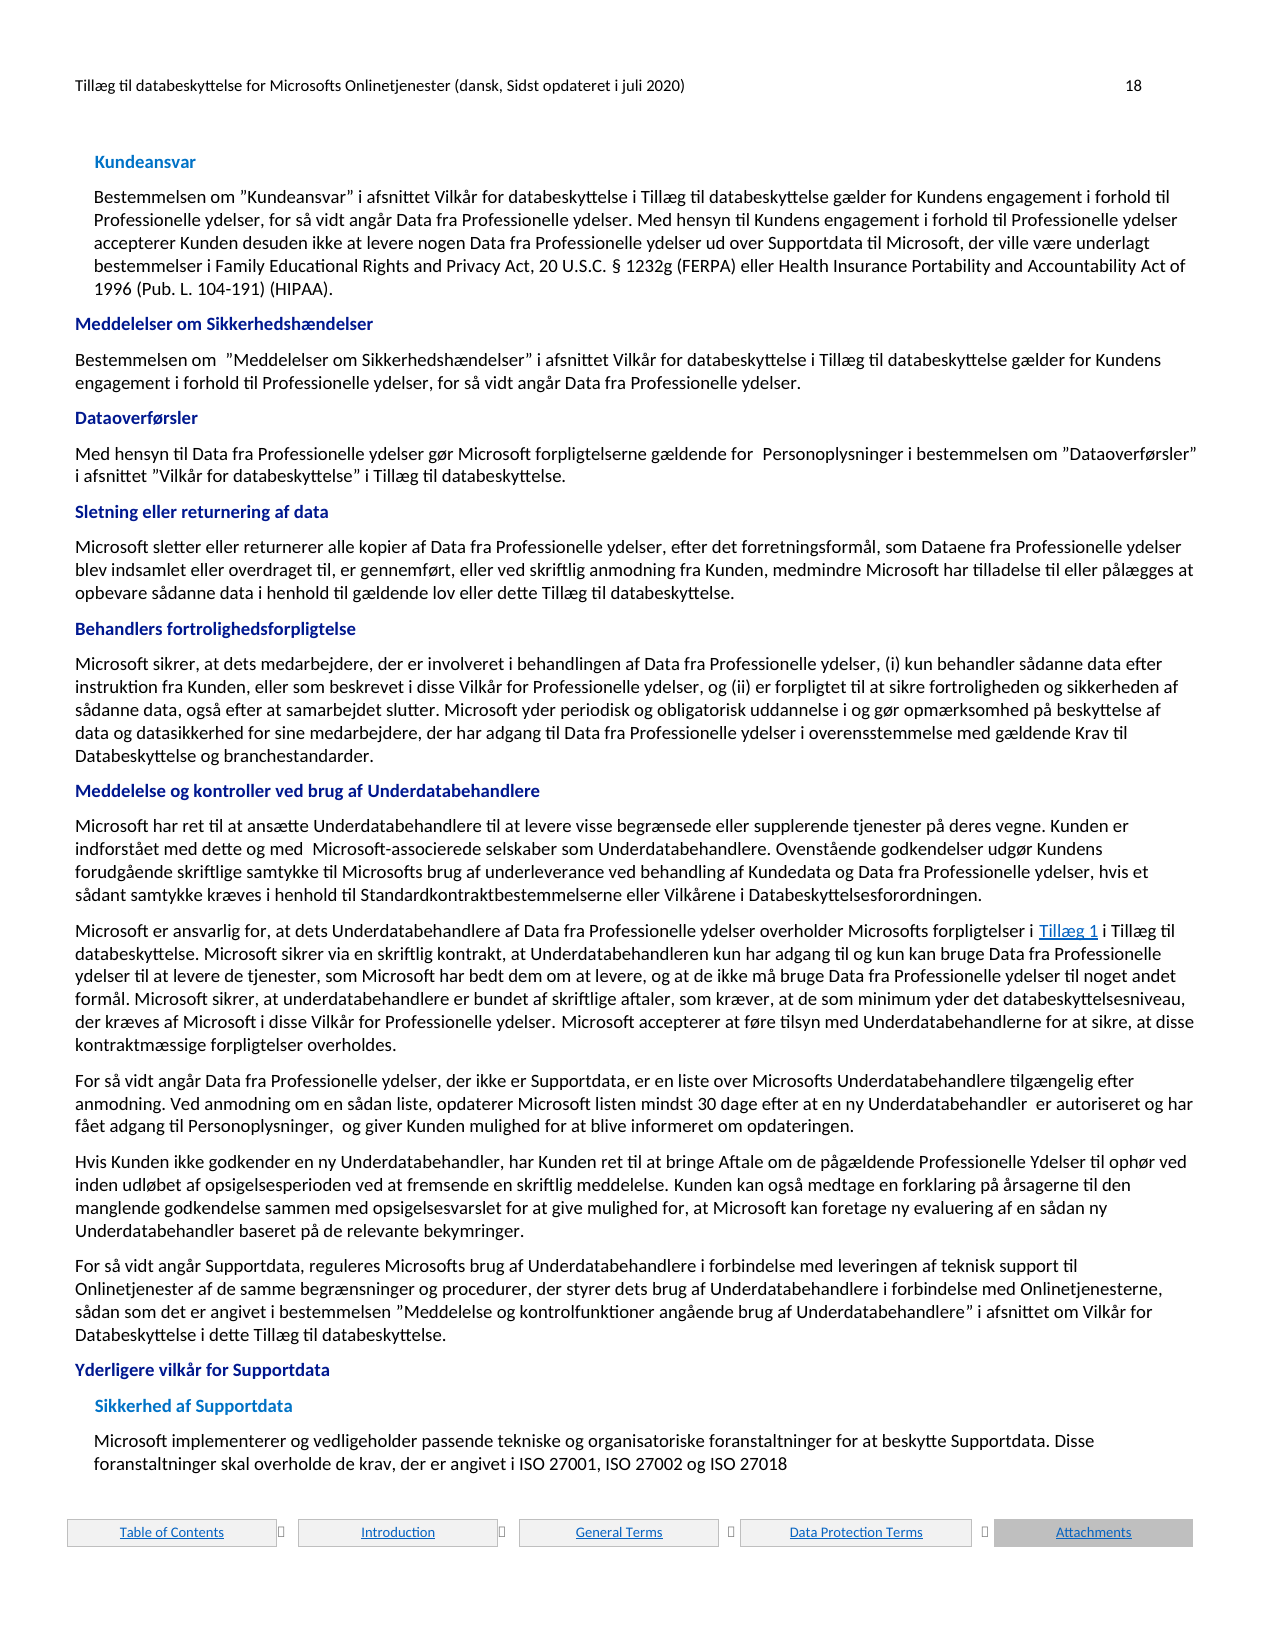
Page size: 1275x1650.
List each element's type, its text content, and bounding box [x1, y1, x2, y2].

list Bestemmelsen om ”Meddelelser om Sikkerhedshændelser” i afsnittet Vilkår for databeskyttelse i Tillæg til databeskyttelse gælder for Kundens engagement i forhold til Professionelle ydelser, for så vidt angår Data fra Professionelle ydelser. [75, 348, 1200, 394]
list Kundeansvar [94, 150, 1200, 173]
list Behandlers fortrolighedsforpligtelse [75, 617, 1200, 639]
list Meddelelser om Sikkerhedshændelser [75, 312, 1200, 335]
list Microsoft har ret til at ansætte Underdatabehandlere til at levere visse begrænsede eller supplerende tjenester på deres vegne. Kunden er indforstået med dette og med Microsoft-associerede selskaber som Underdatabehandlere. Ovenstående godkendelser udgør Kundens forudgående skriftlige samtykke til Microsofts brug af underleverance ved behandling af Kundedata og Data fra Professionelle ydelser, hvis et sådant samtykke kræves i henhold til Standardkontraktbestemmelserne eller Vilkårene i Databeskyttelsesforordningen. [75, 814, 1200, 906]
list Dataoverførsler [75, 406, 1200, 429]
list Microsoft er ansvarlig for, at dets Underdatabehandlere af Data fra Professionelle ydelser overholder Microsofts forpligtelser i Tillæg 1 i Tillæg til databeskyttelse. Microsoft sikrer via en skriftlig kontrakt, at Underdatabehandleren kun har adgang til og kun kan bruge Data fra Professionelle ydelser til at levere de tjenester, som Microsoft har bedt dem om at levere, og at de ikke må bruge Data fra Professionelle ydelser til noget andet formål. Microsoft sikrer, at underdatabehandlere er bundet af skriftlige aftaler, som kræver, at de som minimum yder det databeskyttelsesniveau, der kræves af Microsoft i disse Vilkår for Professionelle ydelser. Microsoft accepterer at føre tilsyn med Underdatabehandlerne for at sikre, at disse kontraktmæssige forpligtelser overholdes. [75, 919, 1200, 1056]
list Med hensyn til Data fra Professionelle ydelser gør Microsoft forpligtelserne gældende for Personoplysninger i bestemmelsen om ”Dataoverførsler” i afsnittet ”Vilkår for databeskyttelse” i Tillæg til databeskyttelse. [75, 442, 1200, 487]
list Hvis Kunden ikke godkender en ny Underdatabehandler, har Kunden ret til at bringe Aftale om de pågældende Professionelle Ydelser til ophør ved inden udløbet af opsigelsesperioden ved at fremsende en skriftlig meddelelse. Kunden kan også medtage en forklaring på årsagerne til den manglende godkendelse sammen med opsigelsesvarslet for at give mulighed for, at Microsoft kan foretage ny evaluering af en sådan ny Underdatabehandler baseret på de relevante bekymringer. [75, 1150, 1200, 1242]
list Microsoft sikrer, at dets medarbejdere, der er involveret i behandlingen af Data fra Professionelle ydelser, (i) kun behandler sådanne data efter instruktion fra Kunden, eller som beskrevet i disse Vilkår for Professionelle ydelser, og (ii) er forpligtet til at sikre fortroligheden og sikkerheden af sådanne data, også efter at samarbejdet slutter. Microsoft yder periodisk og obligatorisk uddannelse i og gør opmærksomhed på beskyttelse af data og datasikkerhed for sine medarbejdere, der har adgang til Data fra Professionelle ydelser i overensstemmelse med gældende Krav til Databeskyttelse og branchestandarder. [75, 652, 1200, 767]
list For så vidt angår Supportdata, reguleres Microsofts brug af Underdatabehandlere i forbindelse med leveringen af teknisk support til Onlinetjenester af de samme begrænsninger og procedurer, der styrer dets brug af Underdatabehandlere i forbindelse med Onlinetjenesterne, sådan som det er angivet i bestemmelsen ”Meddelelse og kontrolfunktioner angående brug af Underdatabehandlere” i afsnittet om Vilkår for Databeskyttelse i dette Tillæg til databeskyttelse. [75, 1254, 1200, 1346]
list Sletning eller returnering af data [75, 500, 1200, 523]
list Sikkerhed af Supportdata [94, 1394, 1200, 1417]
list Meddelelse og kontroller ved brug af Underdatabehandlere [75, 779, 1200, 802]
list For så vidt angår Data fra Professionelle ydelser, der ikke er Supportdata, er en liste over Microsofts Underdatabehandlere tilgængelig efter anmodning. Ved anmodning om en sådan liste, opdaterer Microsoft listen mindst 30 dage efter at en ny Underdatabehandler er autoriseret og har fået adgang til Personoplysninger, og giver Kunden mulighed for at blive informeret om opdateringen. [75, 1069, 1200, 1137]
list Bestemmelsen om ”Kundeansvar” i afsnittet Vilkår for databeskyttelse i Tillæg til databeskyttelse gælder for Kundens engagement i forhold til Professionelle ydelser, for så vidt angår Data fra Professionelle ydelser. Med hensyn til Kundens engagement i forhold til Professionelle ydelser accepterer Kunden desuden ikke at levere nogen Data fra Professionelle ydelser ud over Supportdata til Microsoft, der ville være underlagt bestemmelser i Family Educational Rights and Privacy Act, 20 U.S.C. § 1232g (FERPA) eller Health Insurance Portability and Accountability Act of 1996 (Pub. L. 104-191) (HIPAA). [94, 185, 1200, 300]
list Yderligere vilkår for Supportdata [75, 1358, 1200, 1381]
list Microsoft sletter eller returnerer alle kopier af Data fra Professionelle ydelser, efter det forretningsformål, som Dataene fra Professionelle ydelser blev indsamlet eller overdraget til, er gennemført, eller ved skriftlig anmodning fra Kunden, medmindre Microsoft har tilladelse til eller pålægges at opbevare sådanne data i henhold til gældende lov eller dette Tillæg til databeskyttelse. [75, 535, 1200, 604]
list Microsoft implementerer og vedligeholder passende tekniske og organisatoriske foranstaltninger for at beskytte Supportdata. Disse foranstaltninger skal overholde de krav, der er angivet i ISO 27001, ISO 27002 og ISO 27018 [94, 1429, 1200, 1475]
